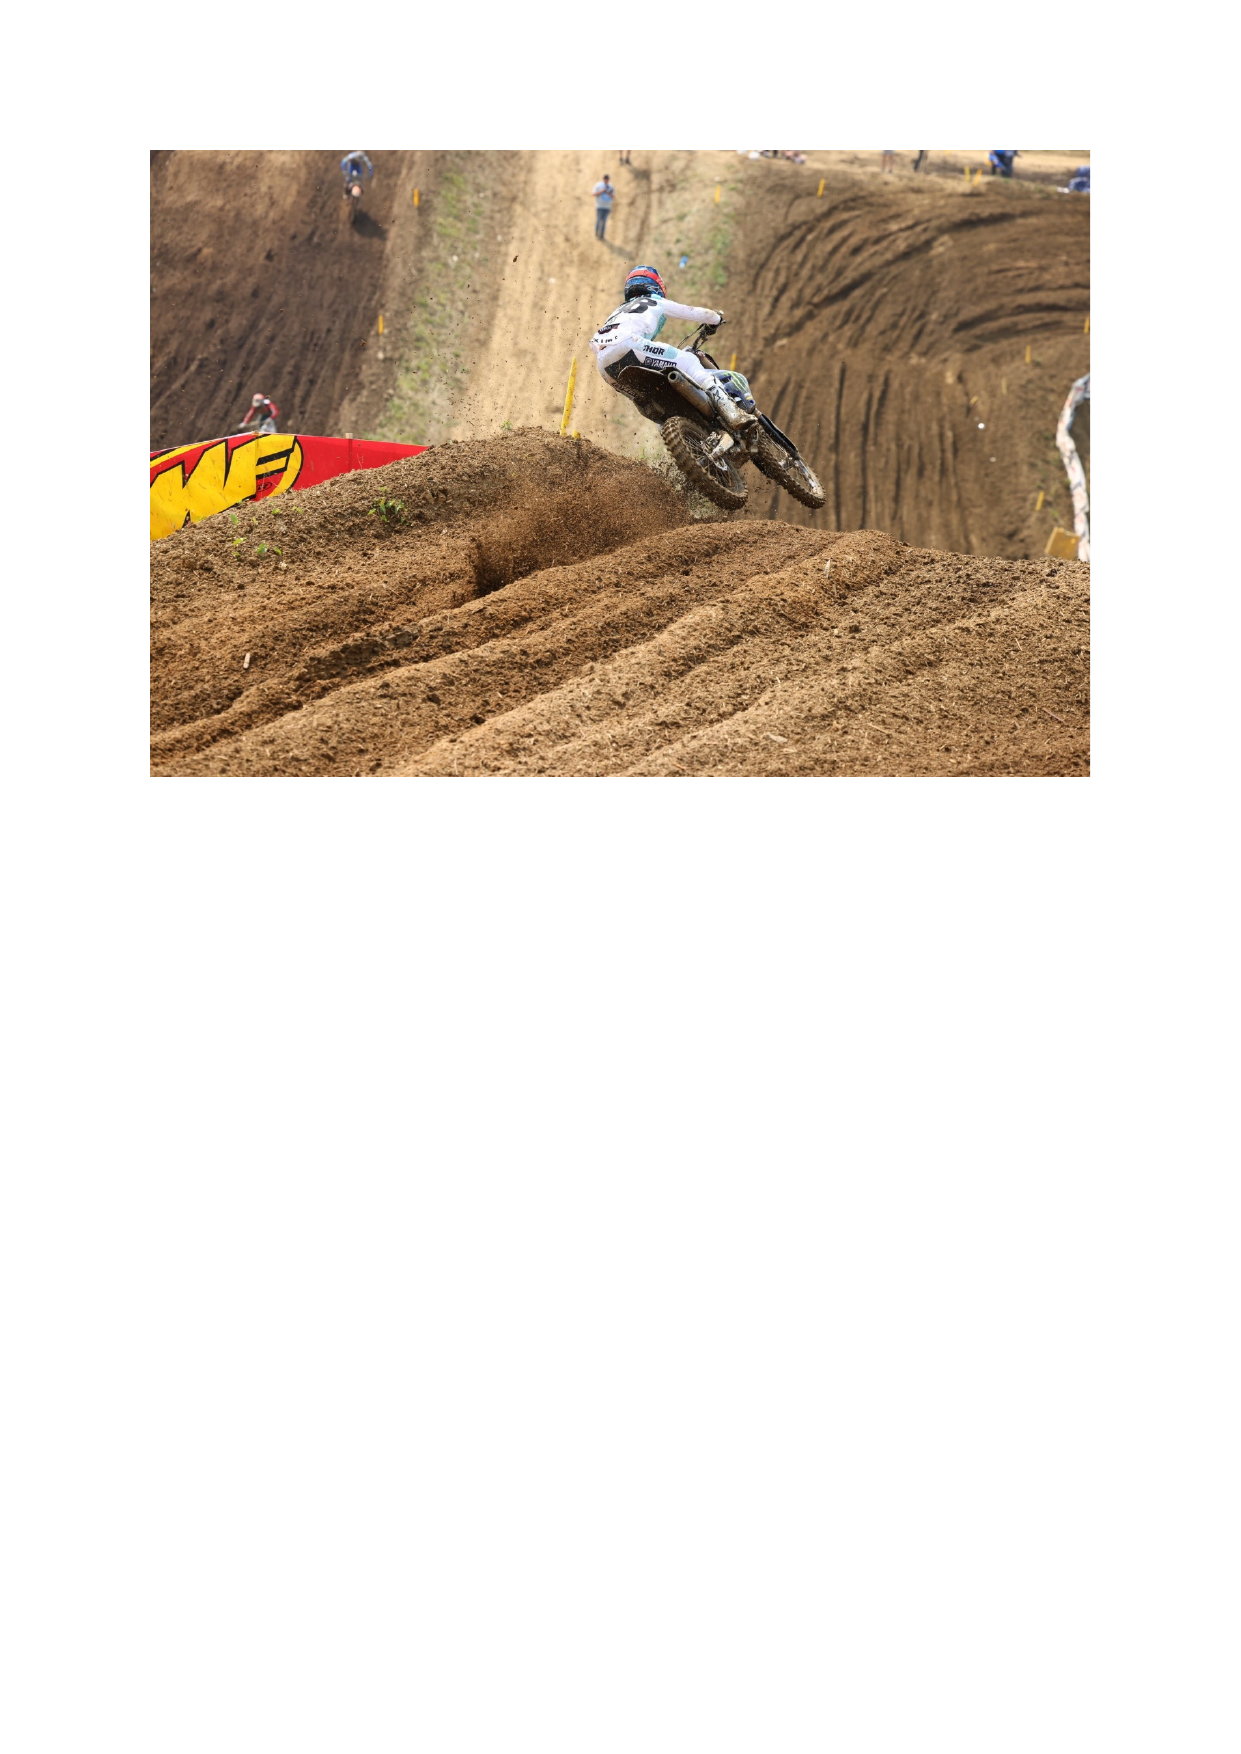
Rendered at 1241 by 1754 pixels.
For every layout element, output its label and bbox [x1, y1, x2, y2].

picture [150, 150, 1091, 777]
